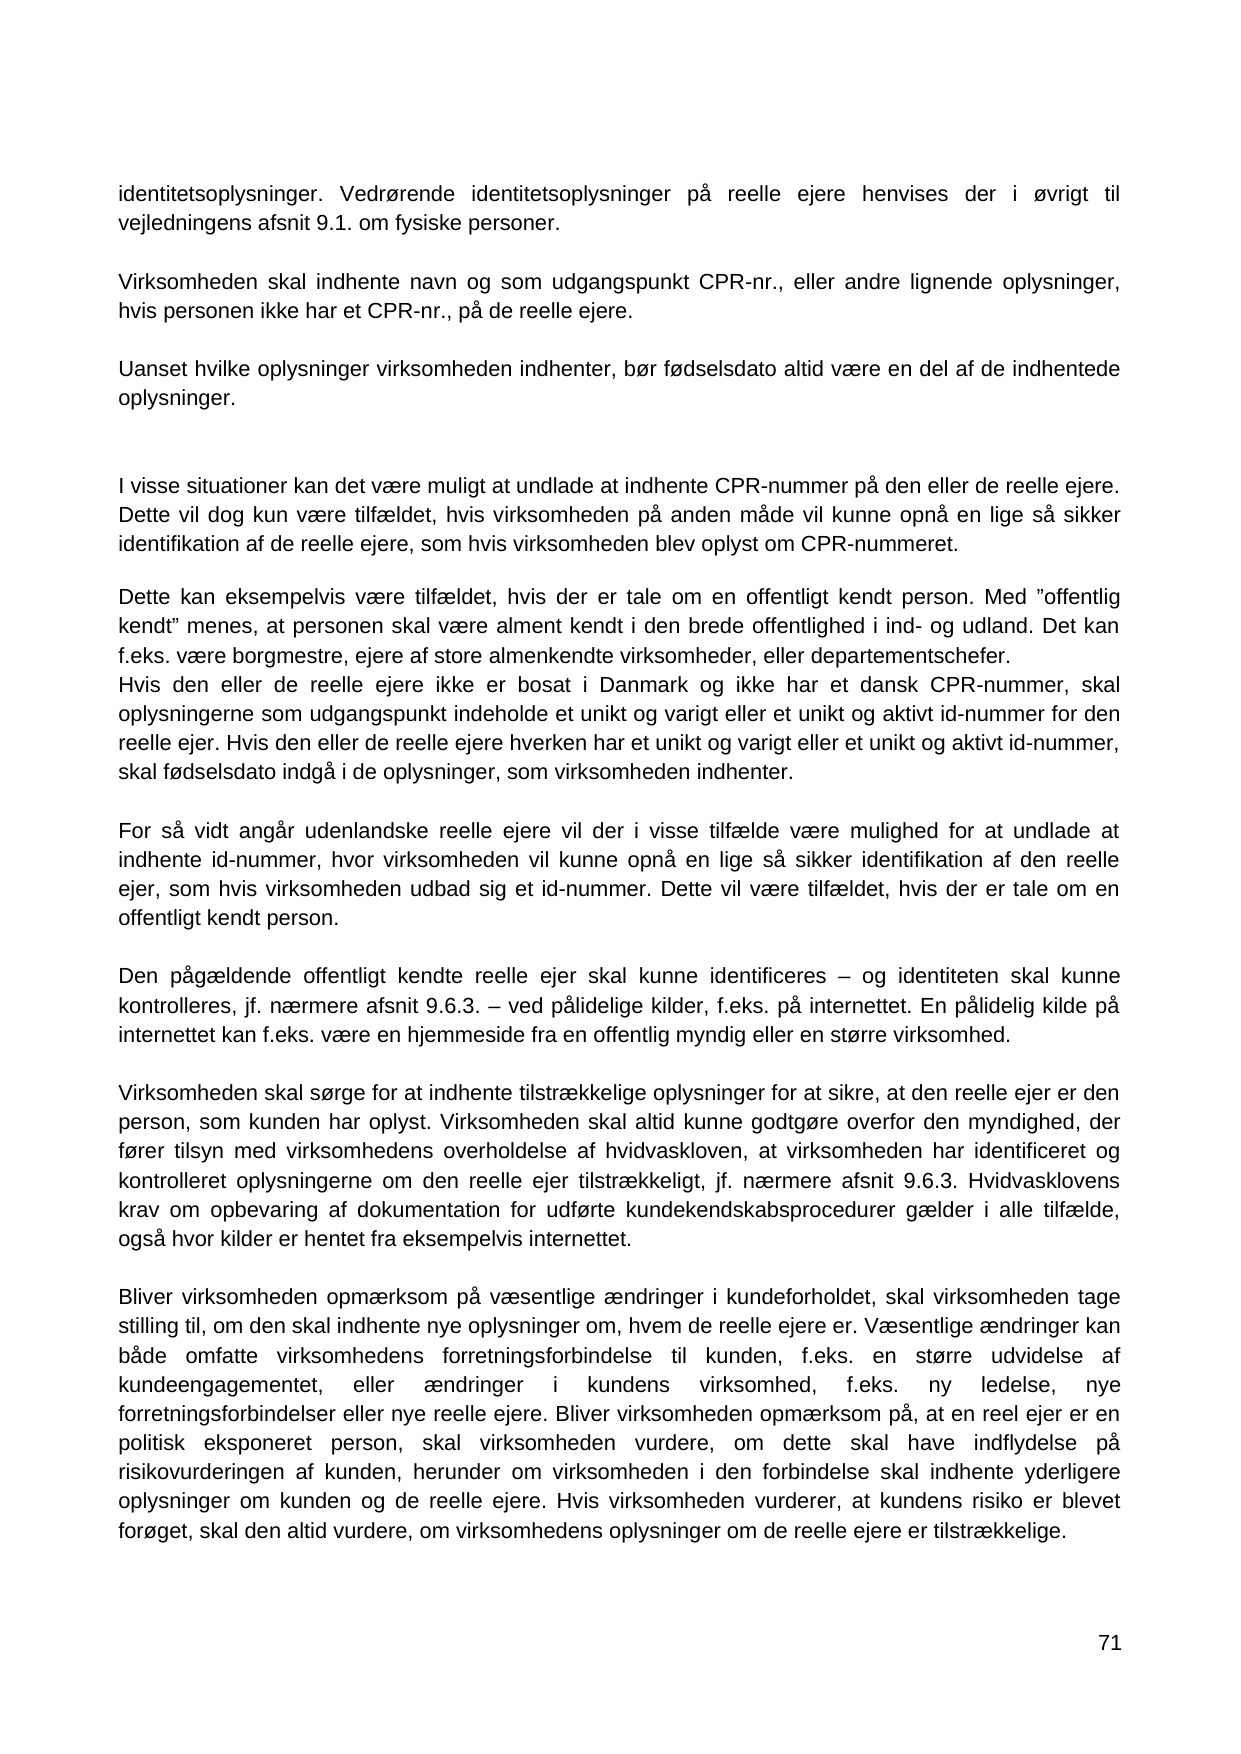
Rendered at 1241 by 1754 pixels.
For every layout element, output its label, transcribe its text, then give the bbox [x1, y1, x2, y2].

text Bliver virksomheden opmærksom på væsentlige ændringer i kundeforholdet, skal virksomheden tage stilling til, om den skal indhente nye oplysninger om, hvem de reelle ejere er. Væsentlige ændringer kan både omfatte virksomhedens forretningsforbindelse til kunden, f.eks. en større udvidelse af kundeengagementet, eller ændringer i kundens virksomhed, f.eks. ny ledelse, nye forretningsforbindelser eller nye reelle ejere. Bliver virksomheden opmærksom på, at en reel ejer er en politisk eksponeret person, skal virksomheden vurdere, om dette skal have indflydelse på risikovurderingen af kunden, herunder om virksomheden i den forbindelse skal indhente yderligere oplysninger om kunden og de reelle ejere. Hvis virksomheden vurderer, at kundens risiko er blevet forøget, skal den altid vurdere, om virksomhedens oplysninger om de reelle ejere er tilstrækkelige. [118, 1280, 1122, 1543]
text For så vidt angår udenlandske reelle ejere vil der i visse tilfælde være mulighed for at undlade at indhente id-nummer, hvor virksomheden vil kunne opnå en lige så sikker identifikation af den reelle ejer, som hvis virksomheden udbad sig et id-nummer. Dette vil være tilfældet, hvis der er tale om en offentligt kendt person. [118, 814, 1122, 930]
text I visse situationer kan det være muligt at undlade at indhente CPR-nummer på den eller de reelle ejere. Dette vil dog kun være tilfældet, hvis virksomheden på anden måde vil kunne opnå en lige så sikker identifikation af de reelle ejere, som hvis virksomheden blev oplyst om CPR-nummeret. [118, 469, 1122, 556]
text Virksomheden skal sørge for at indhente tilstrækkelige oplysninger for at sikre, at den reelle ejer er den person, som kunden har oplyst. Virksomheden skal altid kunne godtgøre overfor den myndighed, der fører tilsyn med virksomhedens overholdelse af hvidvaskloven, at virksomheden har identificeret og kontrolleret oplysningerne om den reelle ejer tilstrækkeligt, jf. nærmere afsnit 9.6.3. Hvidvasklovens krav om opbevaring af dokumentation for udførte kundekendskabsprocedurer gælder i alle tilfælde, også hvor kilder er hentet fra eksempelvis internettet. [118, 1076, 1122, 1251]
text Uanset hvilke oplysninger virksomheden indhenter, bør fødselsdato altid være en del af de indhentede oplysninger. [118, 352, 1122, 411]
text Virksomheden skal indhente navn og som udgangspunkt CPR-nr., eller andre lignende oplysninger, hvis personen ikke har et CPR-nr., på de reelle ejere. [118, 265, 1122, 323]
text Den pågældende offentligt kendte reelle ejer skal kunne identificeres – og identiteten skal kunne kontrolleres, jf. nærmere afsnit 9.6.3. – ved pålidelige kilder, f.eks. på internettet. En pålidelig kilde på internettet kan f.eks. være en hjemmeside fra en offentlig myndig eller en større virksomhed. [118, 959, 1122, 1047]
text Hvis den eller de reelle ejere ikke er bosat i Danmark og ikke har et dansk CPR-nummer, skal oplysningerne som udgangspunkt indeholde et unikt og varigt eller et unikt og aktivt id-nummer for den reelle ejer. Hvis den eller de reelle ejere hverken har et unikt og varigt eller et unikt og aktivt id-nummer, skal fødselsdato indgå i de oplysninger, som virksomheden indhenter. [118, 668, 1122, 784]
text Dette kan eksempelvis være tilfældet, hvis der er tale om en offentligt kendt person. Med ”offentlig kendt” menes, at personen skal være alment kendt i den brede offentlighed i ind- og udland. Det kan f.eks. være borgmestre, ejere af store almenkendte virksomheder, eller departementschefer. [118, 580, 1122, 668]
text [118, 177, 1122, 236]
